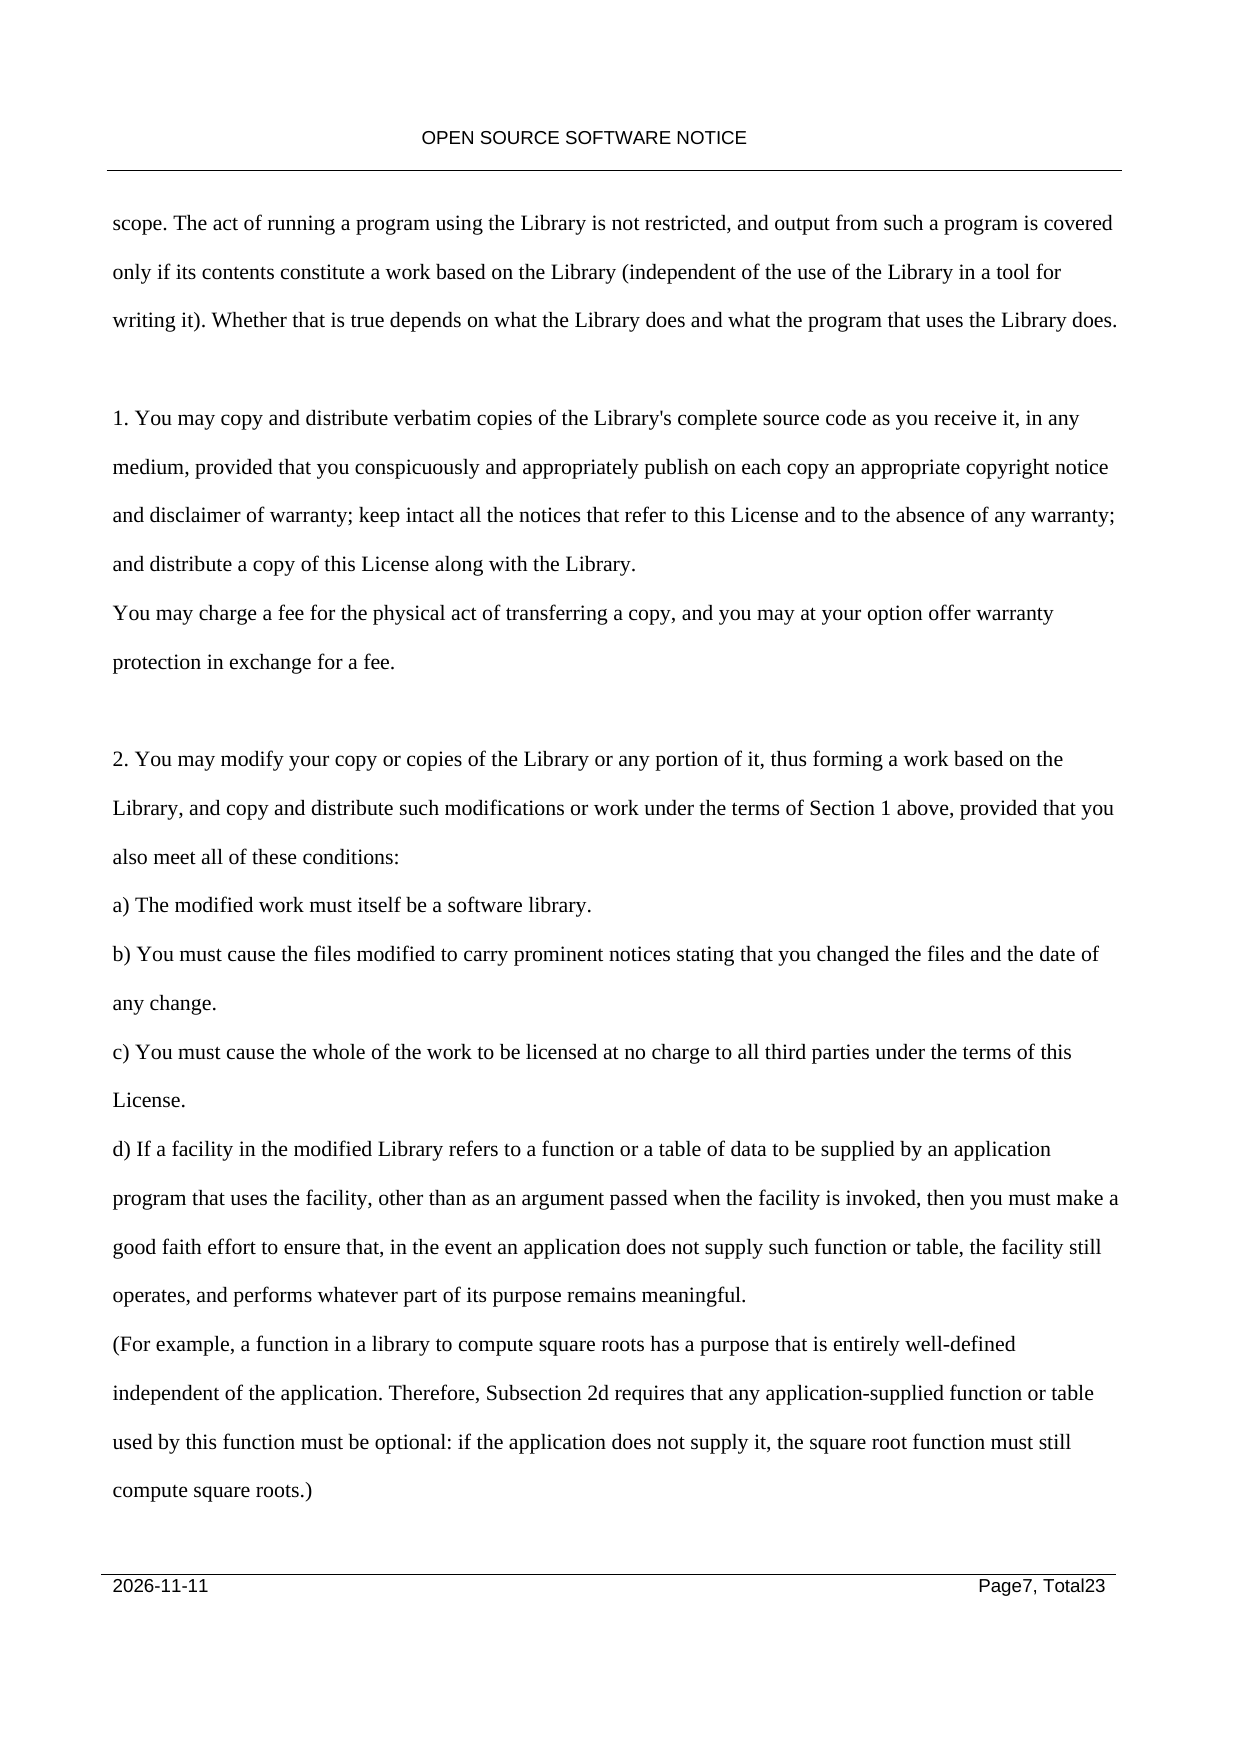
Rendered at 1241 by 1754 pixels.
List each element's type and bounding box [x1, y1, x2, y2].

text [112, 206, 1128, 1506]
